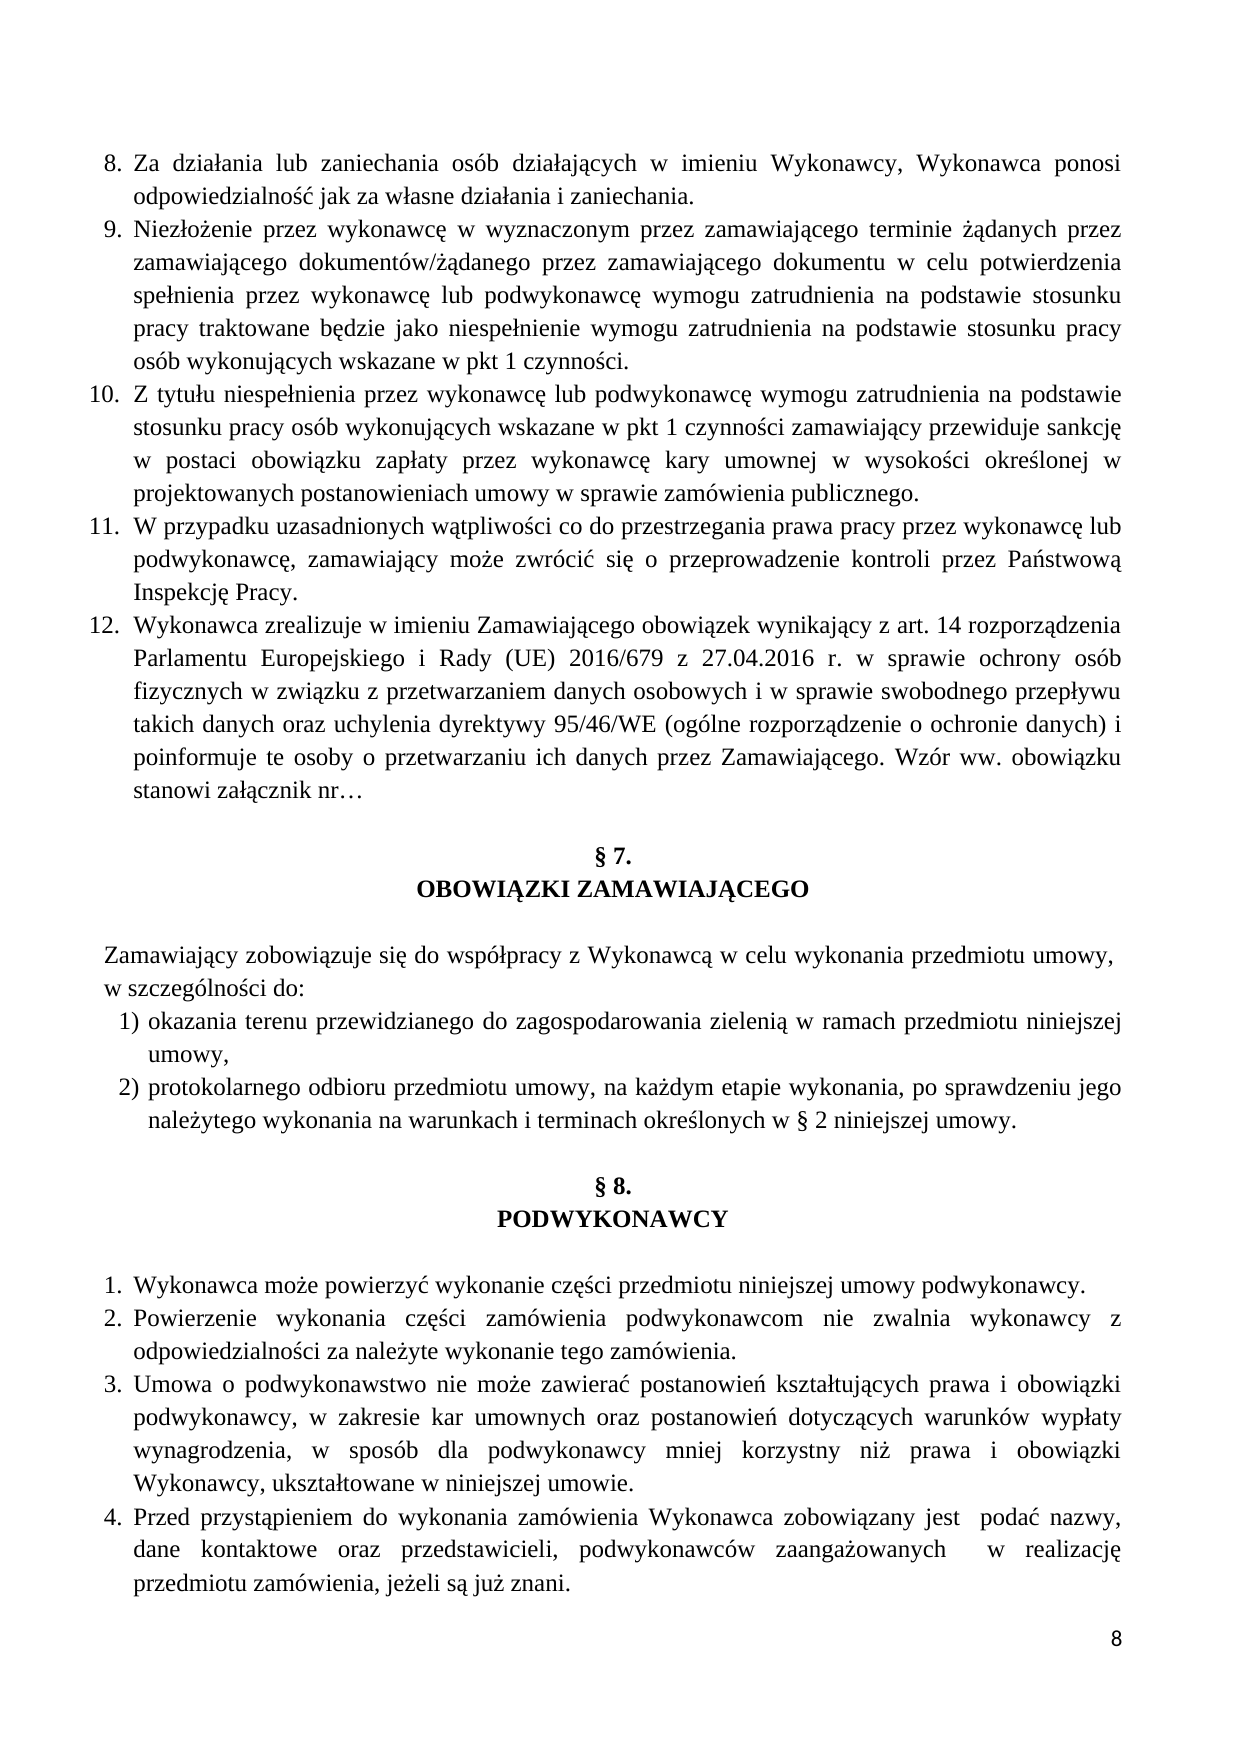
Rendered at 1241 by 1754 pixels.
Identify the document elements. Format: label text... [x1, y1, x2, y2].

text OBOWIĄZKI ZAMAWIAJĄCEGO [103, 874, 1122, 903]
list W przypadku uzasadnionych wątpliwości co do przestrzegania prawa pracy przez wykonawcę lub podwykonawcę, zamawiający może zwrócić się o przeprowadzenie kontroli przez Państwową Inspekcję Pracy. [89, 511, 1122, 606]
list Przed przystąpieniem do wykonania zamówienia Wykonawca zobowiązany jest podać nazwy, dane kontaktowe oraz przedstawicieli, podwykonawców zaangażowanych w realizację przedmiotu zamówienia, jeżeli są już znani. [103, 1502, 1122, 1596]
list Niezłożenie przez wykonawcę w wyznaczonym przez zamawiającego terminie żądanych przez zamawiającego dokumentów/żądanego przez zamawiającego dokumentu w celu potwierdzenia spełnienia przez wykonawcę lub podwykonawcę wymogu zatrudnienia na podstawie stosunku pracy traktowane będzie jako niespełnienie wymogu zatrudnienia na podstawie stosunku pracy osób wykonujących wskazane w pkt 1 czynności. [103, 214, 1122, 374]
list Za działania lub zaniechania osób działających w imieniu Wykonawcy, Wykonawca ponosi odpowiedzialność jak za własne działania i zaniechania. [103, 148, 1122, 209]
list Wykonawca zrealizuje w imieniu Zamawiającego obowiązek wynikający z art. 14 rozporządzenia Parlamentu Europejskiego i Rady (UE) 2016/679 z 27.04.2016 r. w sprawie ochrony osób fizycznych w związku z przetwarzaniem danych osobowych i w sprawie swobodnego przepływu takich danych oraz uchylenia dyrektywy 95/46/WE (ogólne rozporządzenie o ochronie danych) i poinformuje te osoby o przetwarzaniu ich danych przez Zamawiającego. Wzór ww. obowiązku stanowi załącznik nr… [89, 610, 1122, 804]
text § 8. [103, 1171, 1122, 1200]
text § 7. [103, 841, 1122, 870]
list Powierzenie wykonania części zamówienia podwykonawcom nie zwalnia wykonawcy z odpowiedzialności za należyte wykonanie tego zamówienia. [103, 1303, 1122, 1365]
text Zamawiający zobowiązuje się do współpracy z Wykonawcą w celu wykonania przedmiotu umowy, w szczególności do: [103, 940, 1122, 1002]
list Z tytułu niespełnienia przez wykonawcę lub podwykonawcę wymogu zatrudnienia na podstawie stosunku pracy osób wykonujących wskazane w pkt 1 czynności zamawiający przewiduje sankcję w postaci obowiązku zapłaty przez wykonawcę kary umownej w wysokości określonej w projektowanych postanowieniach umowy w sprawie zamówienia publicznego. [89, 379, 1122, 507]
list protokolarnego odbioru przedmiotu umowy, na każdym etapie wykonania, po sprawdzeniu jego należytego wykonania na warunkach i terminach określonych w § 2 niniejszej umowy. [118, 1072, 1122, 1134]
list Umowa o podwykonawstwo nie może zawierać postanowień kształtujących prawa i obowiązki podwykonawcy, w zakresie kar umownych oraz postanowień dotyczących warunków wypłaty wynagrodzenia, w sposób dla podwykonawcy mniej korzystny niż prawa i obowiązki Wykonawcy, ukształtowane w niniejszej umowie. [103, 1369, 1122, 1497]
list okazania terenu przewidzianego do zagospodarowania zielenią w ramach przedmiotu niniejszej umowy, [118, 1006, 1122, 1068]
list Wykonawca może powierzyć wykonanie części przedmiotu niniejszej umowy podwykonawcy. [103, 1270, 1122, 1299]
text PODWYKONAWCY [103, 1204, 1122, 1233]
